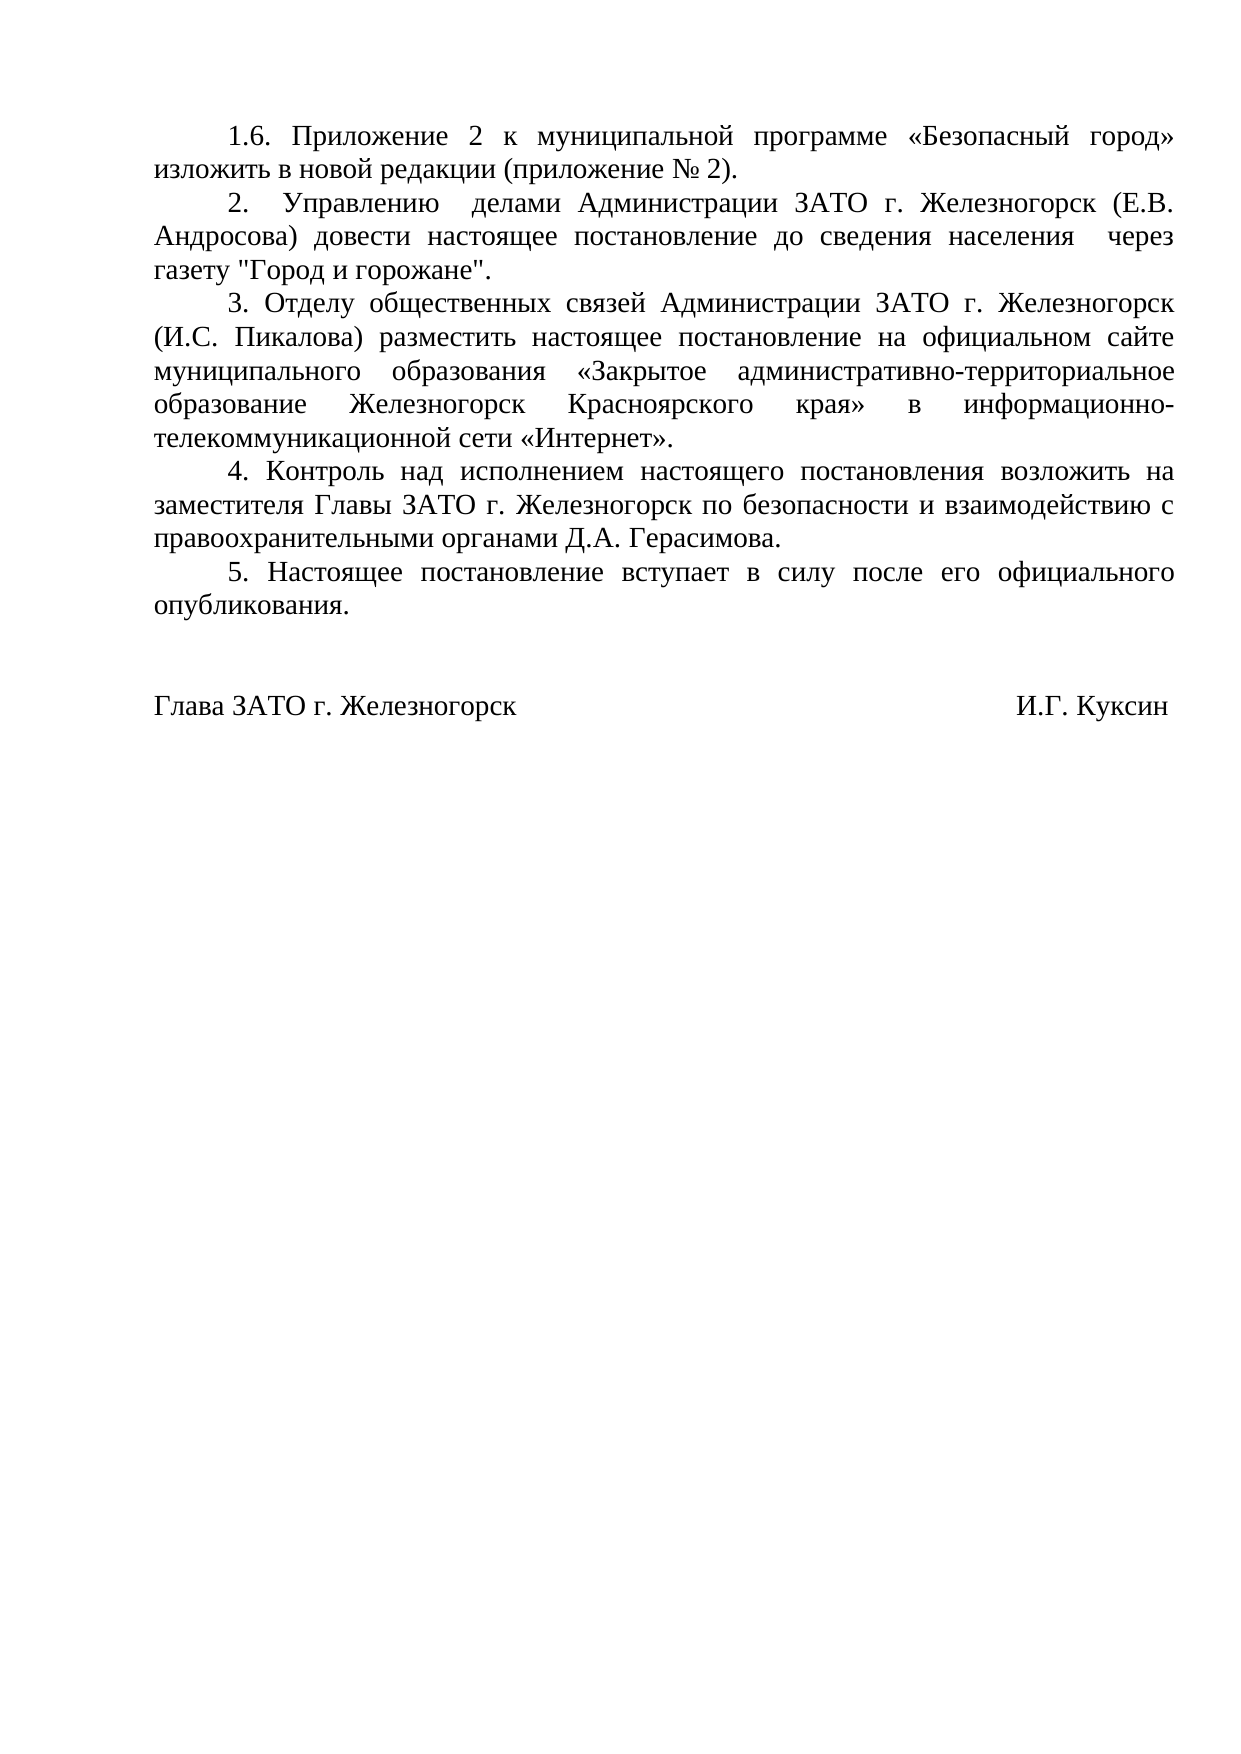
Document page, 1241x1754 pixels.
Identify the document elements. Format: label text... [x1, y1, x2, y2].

text 2. Управлению делами Администрации ЗАТО г. Железногорск (Е.В. Андросова) довести настоящее постановление до сведения населения через газету "Город и горожане". [153, 185, 1175, 286]
text 4. Контроль над исполнением настоящего постановления возложить на заместителя Главы ЗАТО г. Железногорск по безопасности и взаимодействию с правоохранительными органами Д.А. Герасимова. [153, 453, 1175, 554]
text 1.6. Приложение 2 к муниципальной программе «Безопасный город» изложить в новой редакции (приложение № 2). [153, 118, 1175, 185]
text 5. Настоящее постановление вступает в силу после его официального опубликования. [153, 554, 1175, 621]
title 3. Отделу общественных связей Администрации ЗАТО г. Железногорск (И.С. Пикалова) разместить настоящее постановление на официальном сайте муниципального образования «Закрытое административно-территориальное образование Железногорск Красноярского края» в информационно-телекоммуникационной сети «Интернет». [153, 286, 1175, 453]
text Глава ЗАТО г. Железногорск И.Г. Куксин [153, 688, 1175, 722]
